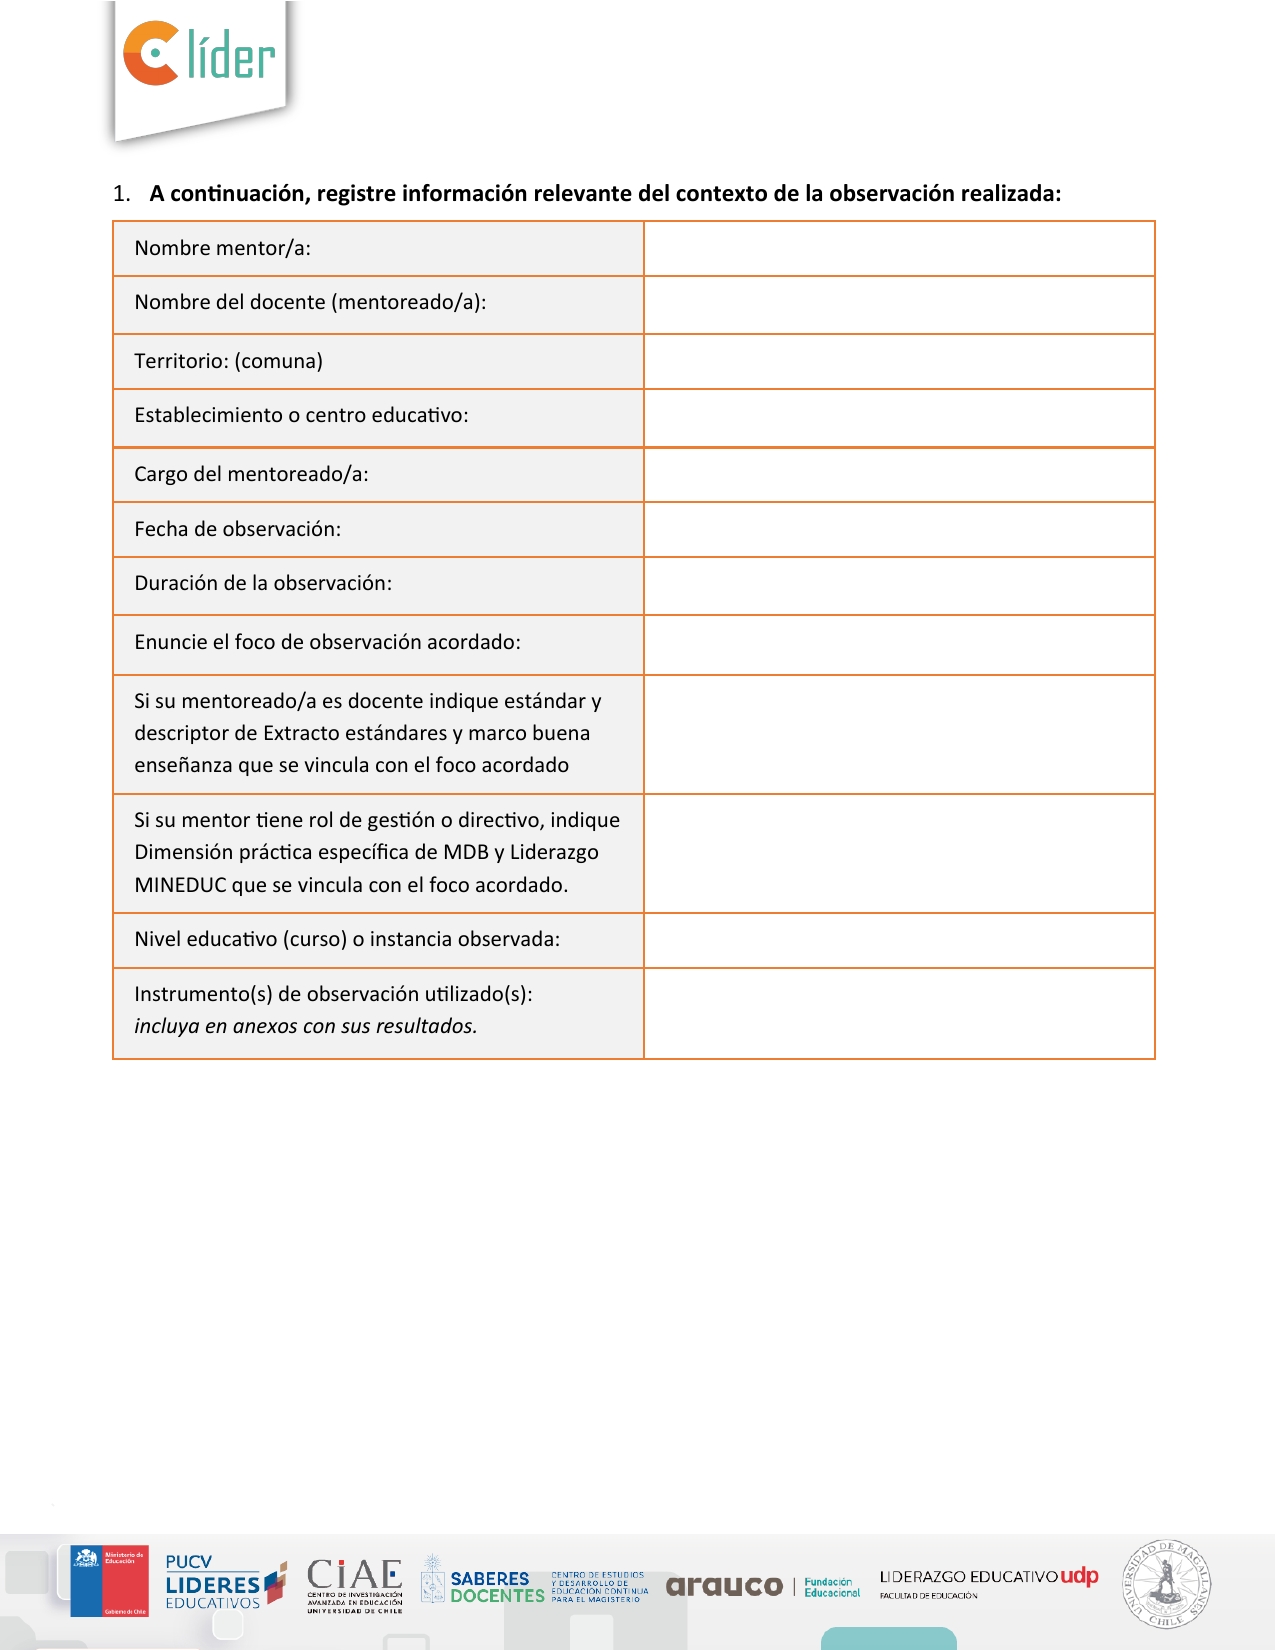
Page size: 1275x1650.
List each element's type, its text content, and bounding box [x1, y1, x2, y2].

table_cell Instrumento(s) de observación utilizado(s): incluya en anexos con sus resultados. [114, 969, 643, 1058]
table_cell [645, 616, 1154, 674]
table_cell Duración de la observación: [114, 558, 643, 614]
picture [0, 1534, 1275, 1650]
list A continuación, registre información relevante del contexto de la observación realizada: [112, 177, 1163, 208]
table_cell [645, 676, 1154, 793]
table_cell Nivel educativo (curso) o instancia observada: [114, 914, 643, 967]
table_cell [645, 914, 1154, 967]
table_cell [645, 558, 1154, 614]
table_cell [645, 277, 1154, 333]
table_header Nombre mentor/a: [114, 222, 643, 275]
table_cell [645, 449, 1154, 501]
table_header [645, 222, 1154, 275]
picture [95, 1, 306, 159]
table_cell [645, 390, 1154, 446]
table_cell [645, 795, 1154, 912]
table_cell Enuncie el foco de observación acordado: [114, 616, 643, 674]
table_cell [645, 969, 1154, 1058]
table_cell Si su mentoreado/a es docente indique estándar y descriptor de Extracto estándares y marco buena enseñanza que se vincula con el foco acordado [114, 676, 643, 793]
table_cell Cargo del mentoreado/a: [114, 449, 643, 501]
table_cell Territorio: (comuna) [114, 335, 643, 388]
table_cell Establecimiento o centro educativo: [114, 390, 643, 446]
table_cell [645, 335, 1154, 388]
table_cell [645, 503, 1154, 556]
table_cell Si su mentor tiene rol de gestión o directivo, indique Dimensión práctica específica de MDB y Liderazgo MINEDUC que se vincula con el foco acordado. [114, 795, 643, 912]
table_cell Fecha de observación: [114, 503, 643, 556]
table_cell Nombre del docente (mentoreado/a): [114, 277, 643, 333]
